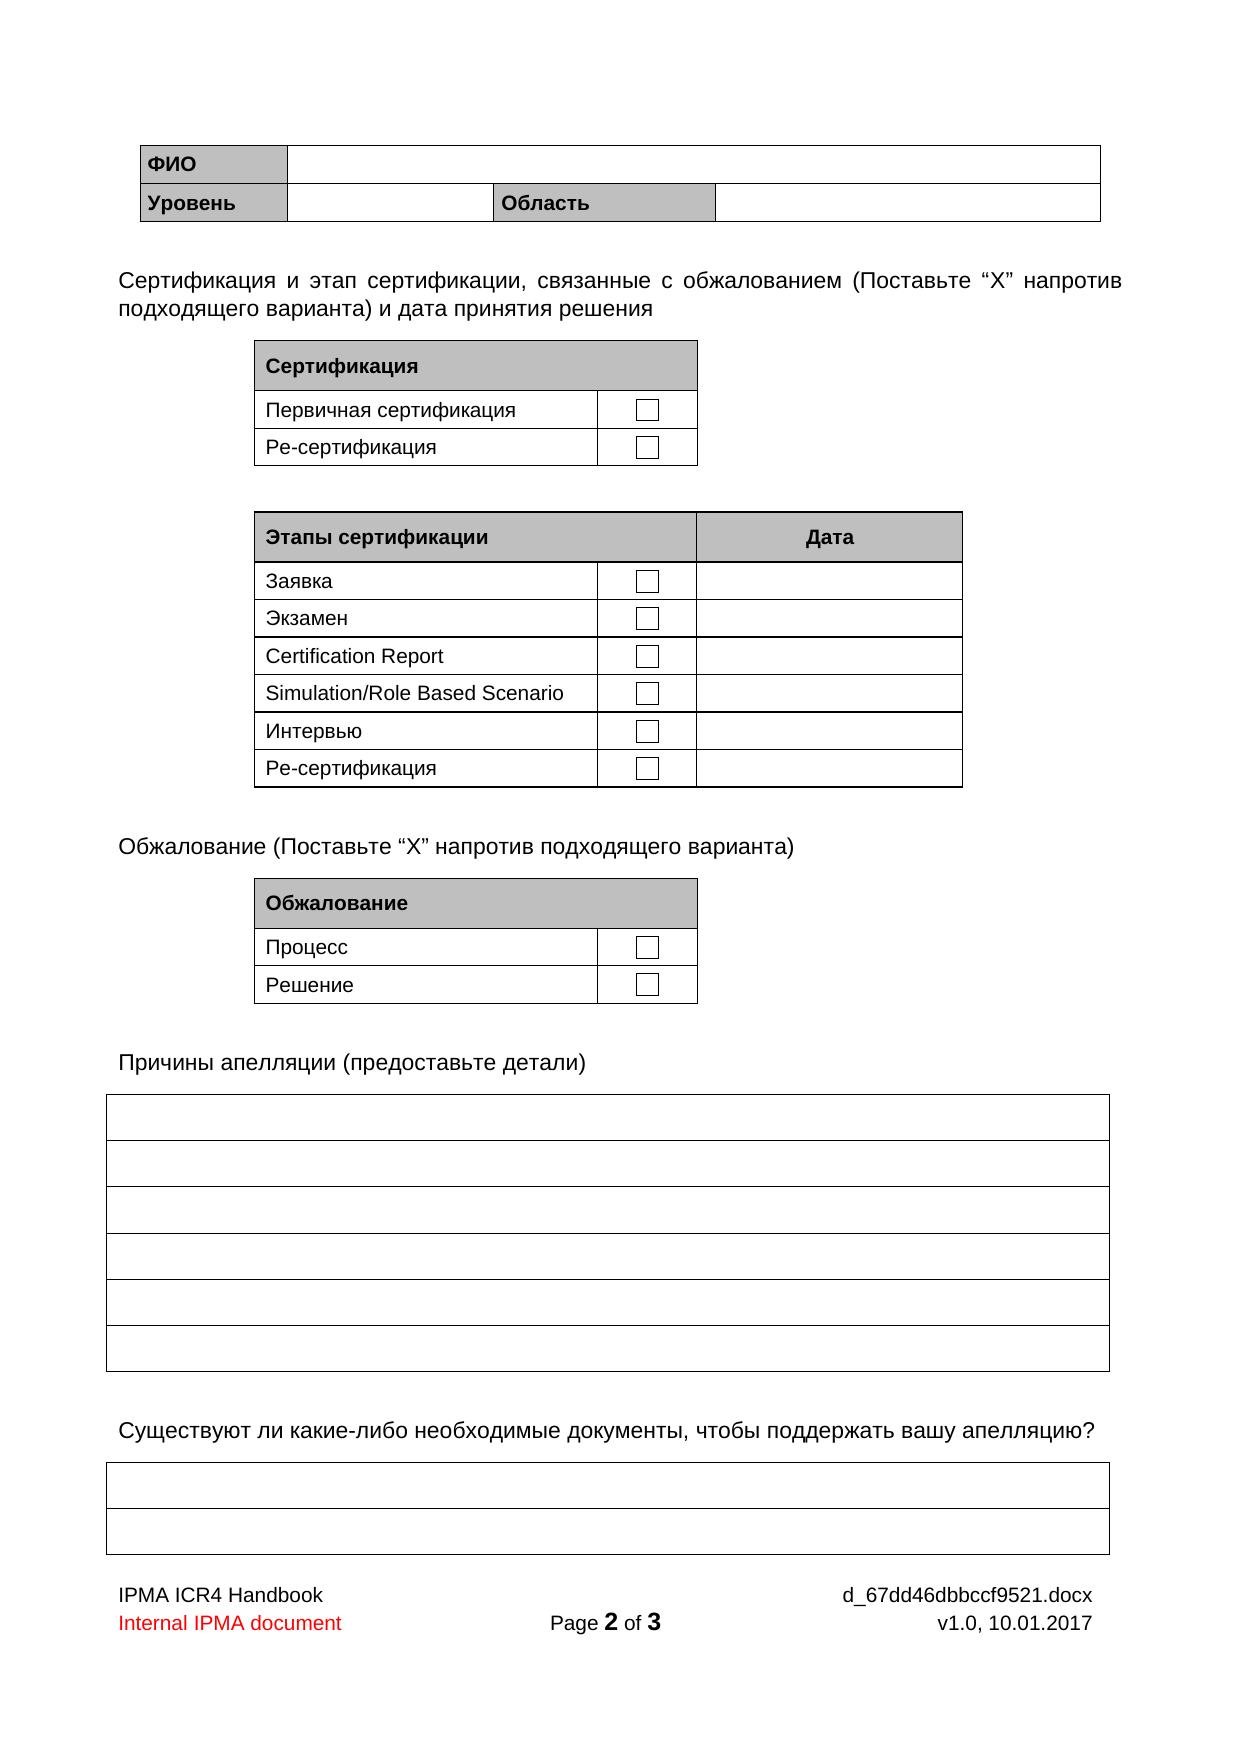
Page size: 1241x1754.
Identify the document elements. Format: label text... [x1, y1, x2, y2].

text Сертификация и этап сертификации, связанные с обжалованием (Поставьте “X” напротив подходящего варианта) и дата принятия решения [118, 267, 1122, 322]
table_header [288, 146, 1100, 183]
table_cell [697, 600, 962, 636]
table_cell [598, 638, 696, 674]
table_header ФИО [141, 146, 287, 183]
table_cell Интервью [255, 713, 597, 749]
table_cell [598, 675, 696, 711]
text Обжалование (Поставьте “X” напротив подходящего варианта) [118, 833, 1122, 859]
table_header [107, 1095, 1109, 1140]
table_header Этапы сертификации [255, 513, 696, 561]
table_cell Экзамен [255, 600, 597, 636]
table_cell Simulation/Role Based Scenario [255, 675, 597, 711]
table_cell [697, 675, 962, 711]
table_header [107, 1463, 1109, 1508]
table_cell [697, 713, 962, 749]
table_cell [598, 966, 697, 1003]
table_cell Первичная сертификация [255, 391, 597, 428]
table_cell Процесс [255, 929, 597, 965]
table_cell [107, 1141, 1109, 1186]
table_cell [107, 1326, 1109, 1371]
table_cell [716, 184, 1100, 221]
table_cell [107, 1187, 1109, 1232]
table_cell [107, 1509, 1109, 1554]
table_cell Certification Report [255, 638, 597, 674]
table_cell [107, 1234, 1109, 1278]
table_cell Заявка [255, 563, 597, 599]
table_cell [288, 184, 493, 221]
table_cell [107, 1280, 1109, 1325]
table_cell [598, 429, 697, 465]
text Причины апелляции (предоставьте детали) [118, 1049, 1122, 1075]
table_cell [598, 600, 696, 636]
table_cell Область [494, 184, 715, 221]
table_header Обжалование [255, 879, 697, 928]
text Существуют ли какие-либо необходимые документы, чтобы поддержать вашу апелляцию? [118, 1417, 1122, 1443]
table_cell [598, 563, 696, 599]
table_cell [598, 391, 697, 428]
table_cell [598, 713, 696, 749]
table_cell Ре-сертификация [255, 429, 597, 465]
table_header Дата [697, 513, 962, 561]
table_cell Уровень [141, 184, 287, 221]
table_cell [598, 929, 697, 965]
table_cell [697, 638, 962, 674]
table_cell [598, 750, 696, 786]
table_cell [697, 563, 962, 599]
table_cell Ре-сертификация [255, 750, 597, 786]
table_cell Решение [255, 966, 597, 1003]
table_cell [697, 750, 962, 786]
table_header Сертификация [255, 341, 697, 390]
